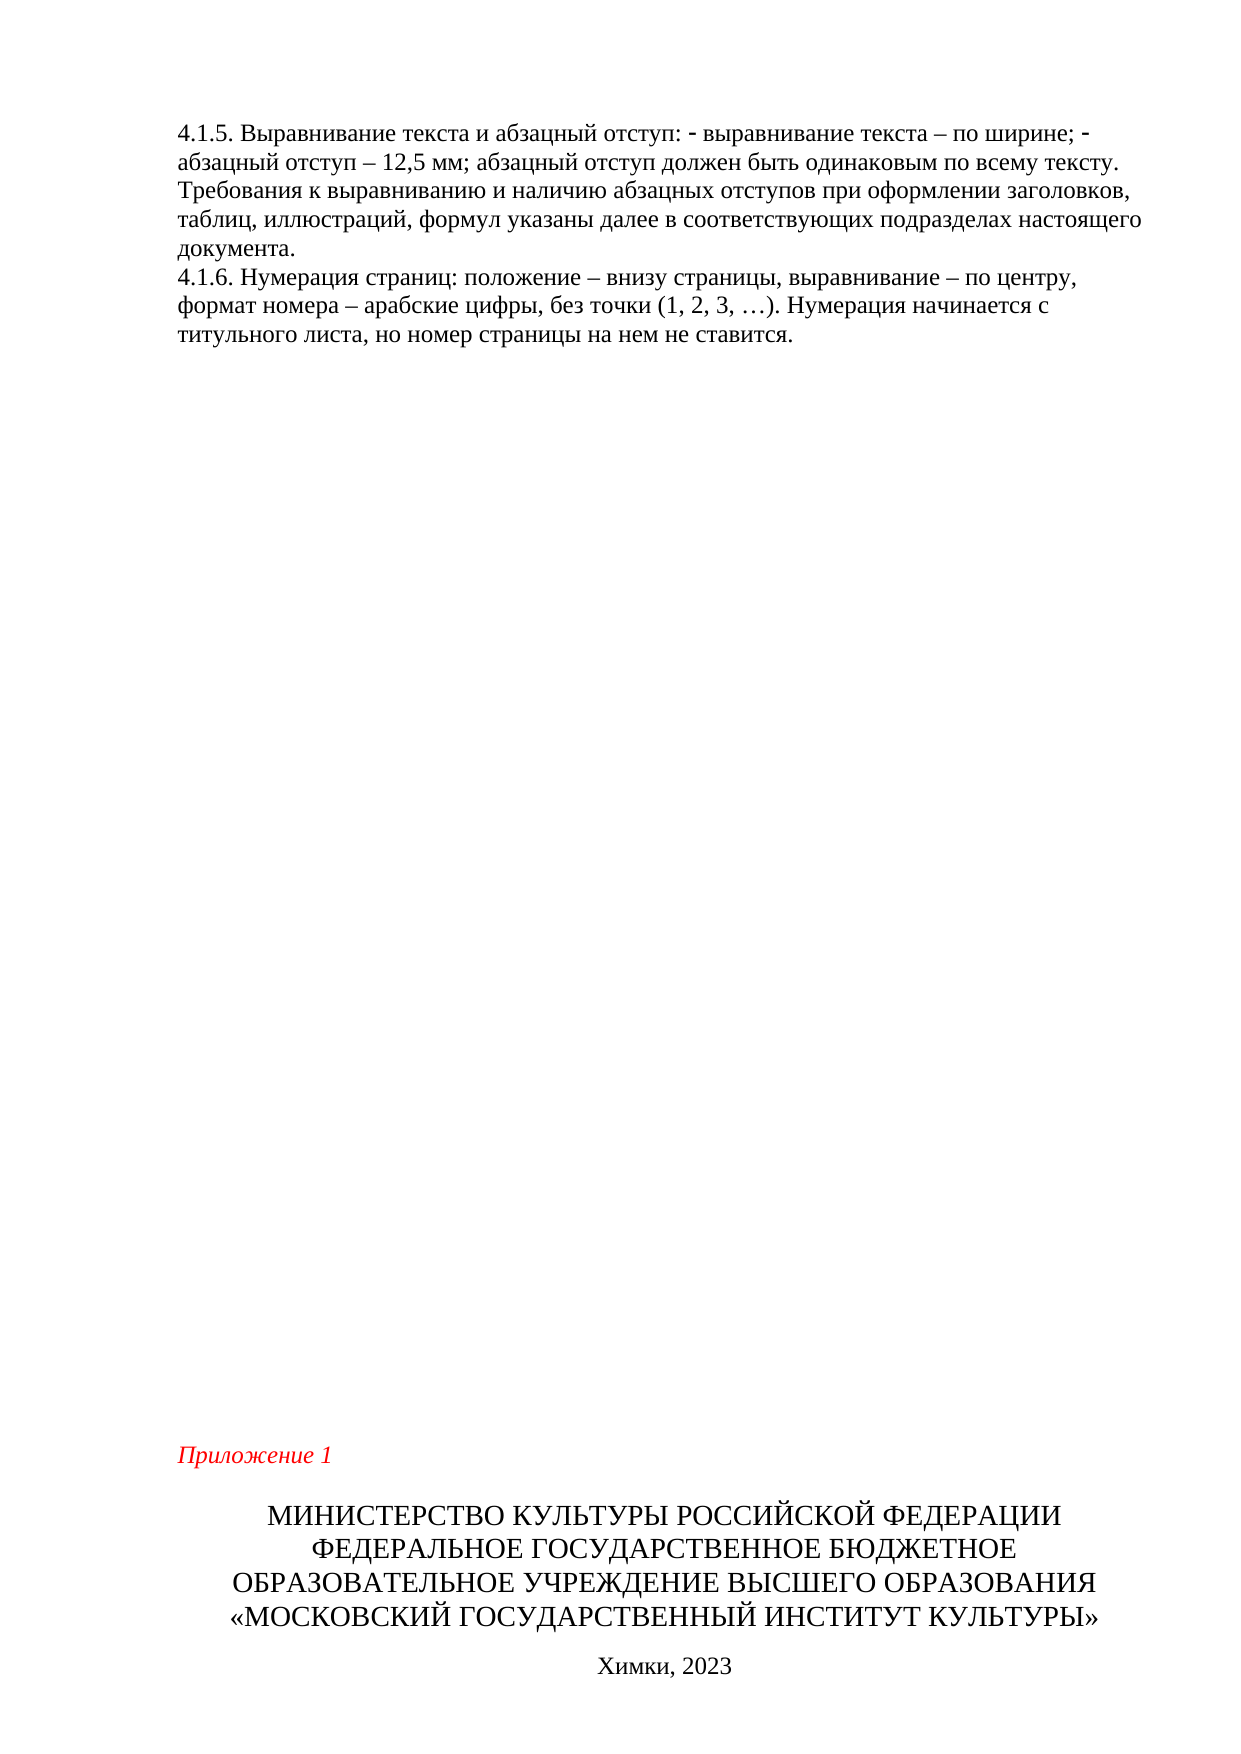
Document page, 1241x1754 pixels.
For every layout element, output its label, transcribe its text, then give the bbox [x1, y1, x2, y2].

text 4.1.6. Нумерация страниц: положение – внизу страницы, выравнивание – по центру, формат номера – арабские цифры, без точки (1, 2, 3, …). Нумерация начинается с титульного листа, но номер страницы на нем не ставится. [177, 262, 1152, 348]
text Приложение 1 [177, 1441, 1152, 1469]
text «МОСКОВСКИЙ ГОСУДАРСТВЕННЫЙ ИНСТИТУТ КУЛЬТУРЫ» [177, 1599, 1152, 1632]
text МИНИСТЕРСТВО КУЛЬТУРЫ РОССИЙСКОЙ ФЕДЕРАЦИИ [177, 1498, 1152, 1532]
text ФЕДЕРАЛЬНОЕ ГОСУДАРСТВЕННОЕ БЮДЖЕТНОЕ ОБРАЗОВАТЕЛЬНОЕ УЧРЕЖДЕНИЕ ВЫСШЕГО ОБРАЗОВАНИЯ [177, 1532, 1152, 1599]
text 4.1.5. Выравнивание текста и абзацный отступ: выравнивание текста – по ширине; абзацный отступ – 12,5 мм; абзацный отступ должен быть одинаковым по всему тексту. Требования к выравниванию и наличию абзацных отступов при оформлении заголовков, таблиц, иллюстраций, формул указаны далее в соответствующих подразделах настоящего документа. [177, 118, 1152, 262]
